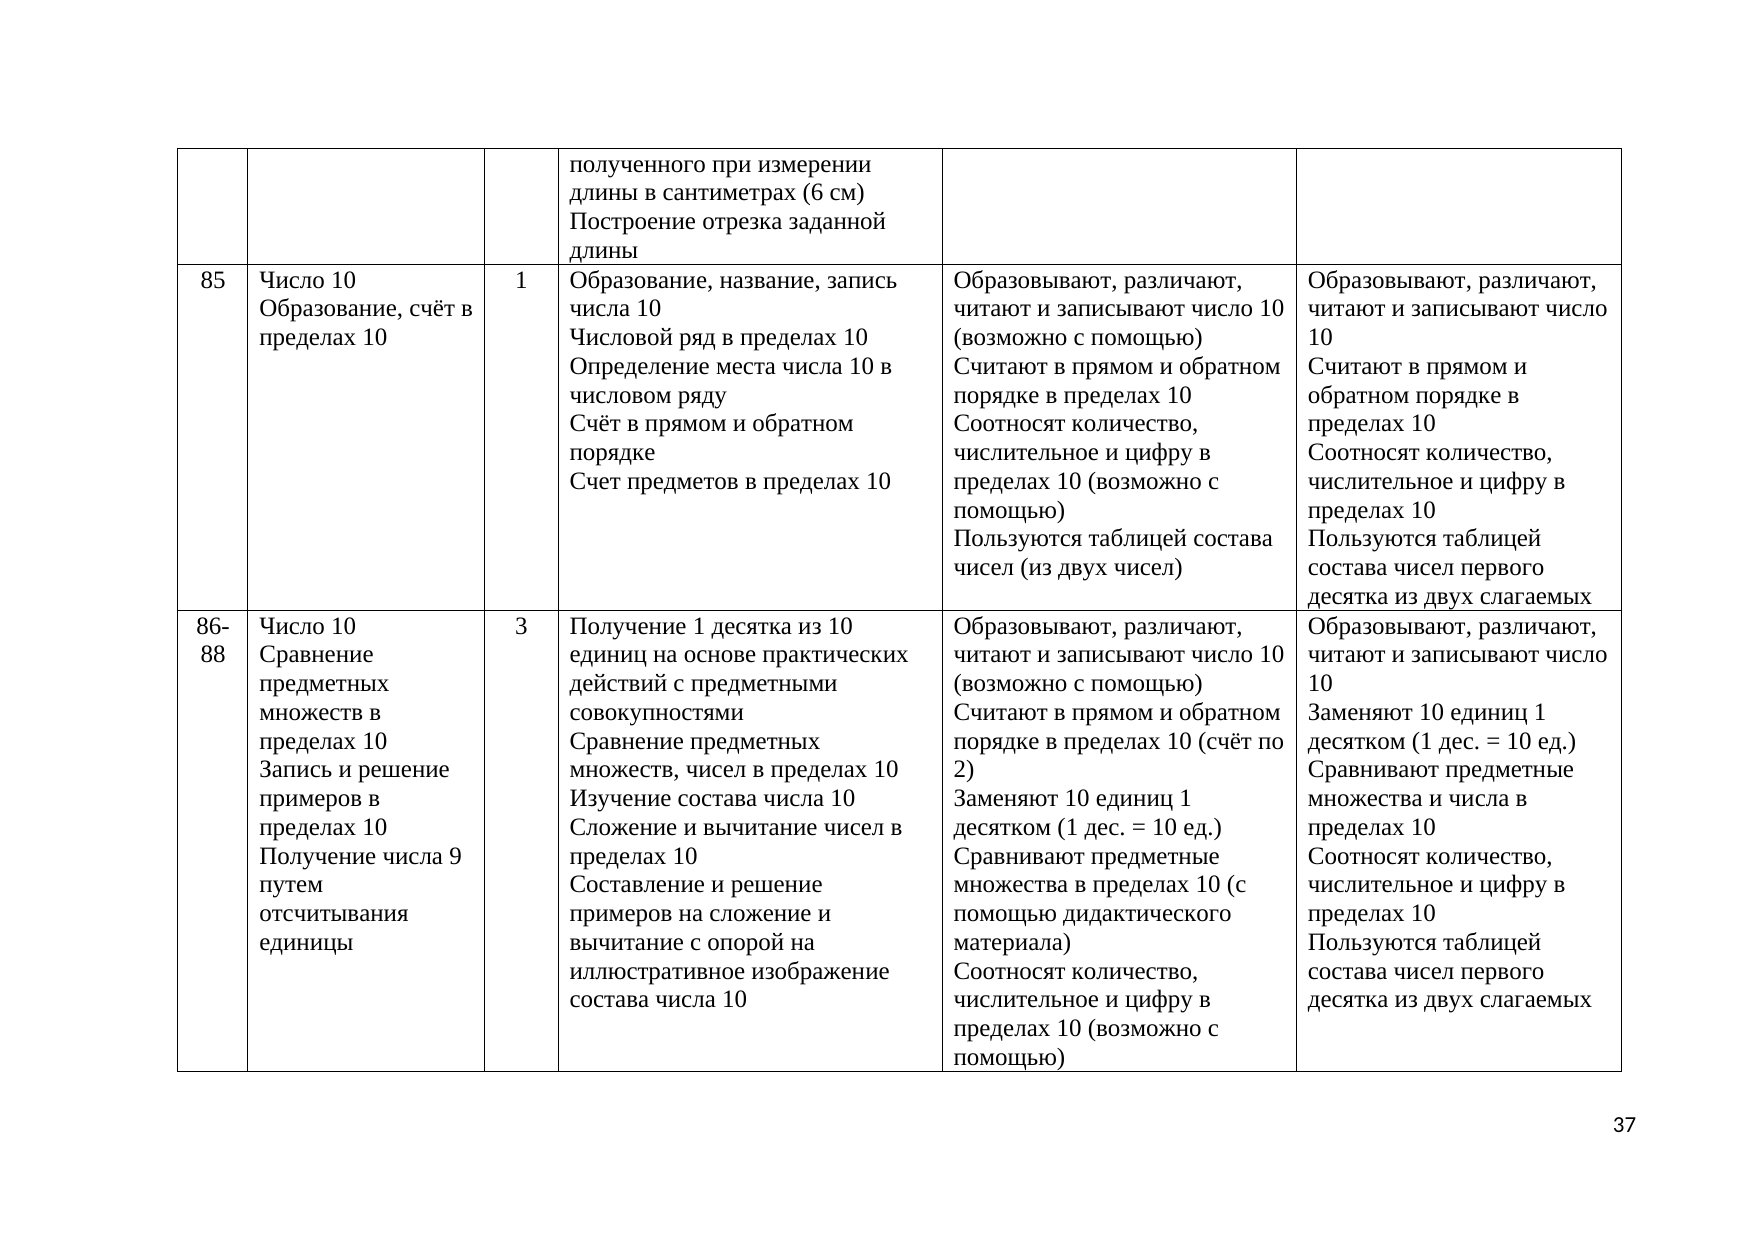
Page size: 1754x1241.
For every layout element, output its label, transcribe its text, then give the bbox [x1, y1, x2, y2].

table_cell 86-88 [178, 611, 247, 1071]
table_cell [1297, 611, 1621, 1071]
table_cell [943, 149, 1296, 264]
table_cell Образование, название, запись числа 10 Числовой ряд в пределах 10 Определение места числа 10 в числовом ряду Счёт в прямом и обратном порядке Счет предметов в пределах 10 [559, 265, 942, 610]
table_cell 85 [178, 265, 247, 610]
table_cell Число 10 Образование, счёт в пределах 10 [248, 265, 484, 610]
table_cell 84 [178, 149, 247, 264]
table_cell Образовывают, различают, читают и записывают число 10 (возможно с помощью) Считают в прямом и обратном порядке в пределах 10 Соотносят количество, числительное и цифру в пределах 10 (возможно с помощью) Пользуются таблицей состава чисел (из двух чисел) [943, 265, 1296, 610]
table_cell Образовывают, различают, читают и записывают число 10 Считают в прямом и обратном порядке в пределах 10 Соотносят количество, числительное и цифру в пределах 10 Пользуются таблицей состава чисел первого десятка из двух слагаемых [1297, 265, 1621, 610]
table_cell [559, 149, 942, 264]
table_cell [559, 611, 942, 1071]
table_cell 1 [485, 149, 558, 264]
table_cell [248, 149, 484, 264]
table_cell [248, 611, 484, 1071]
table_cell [943, 611, 1296, 1071]
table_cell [1297, 149, 1621, 264]
table_cell 3 [485, 611, 558, 1071]
table_cell 1 [485, 265, 558, 610]
